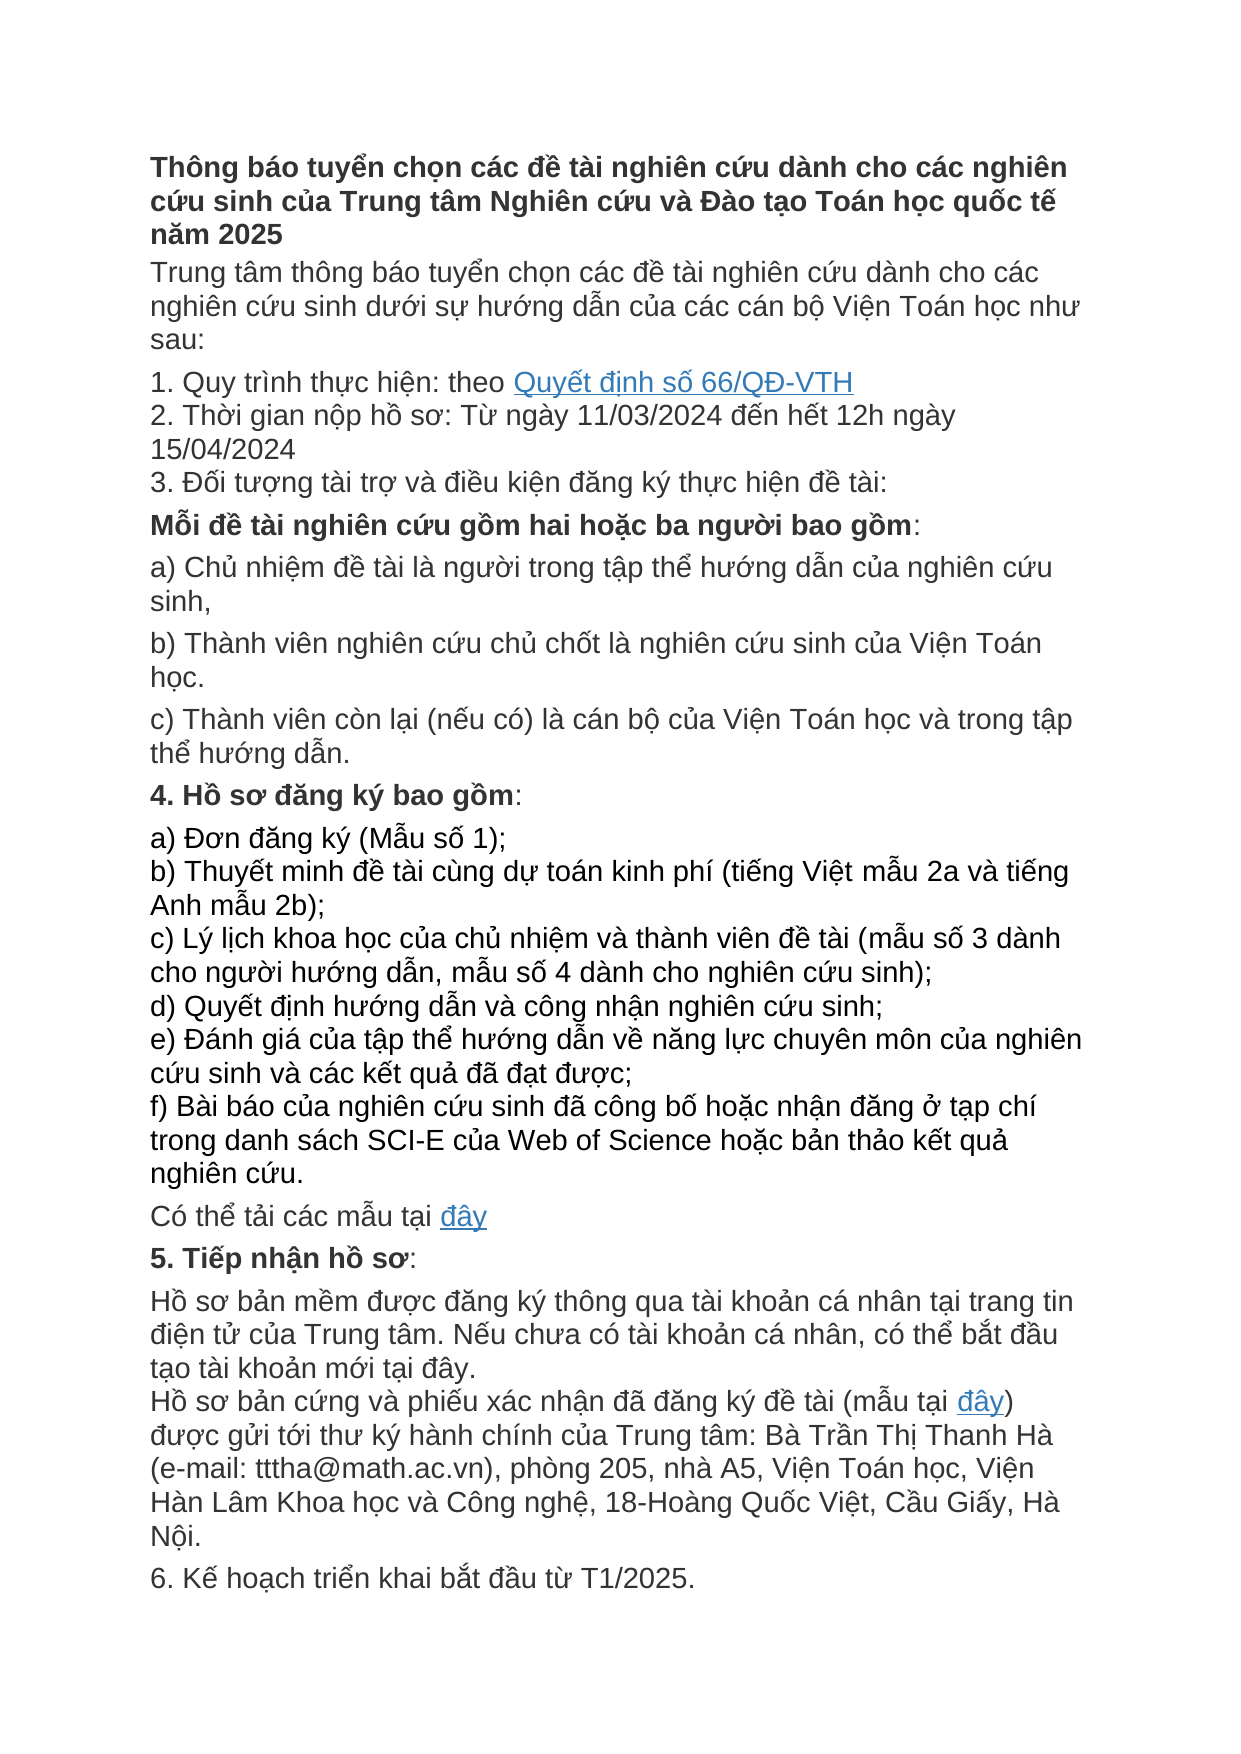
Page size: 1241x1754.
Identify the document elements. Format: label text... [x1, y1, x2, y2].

text 5. Tiếp nhận hồ sơ: [150, 1241, 1090, 1275]
text Hồ sơ bản mềm được đăng ký thông qua tài khoản cá nhân tại trang tin điện tử của Trung tâm. Nếu chưa có tài khoản cá nhân, có thể bắt đầu tạo tài khoản mới tại đây. Hồ sơ bản cứng và phiếu xác nhận đã đăng ký đề tài (mẫu tại đây) được gửi tới thư ký hành chính của Trung tâm: Bà Trần Thị Thanh Hà (e-mail: tttha@math.ac.vn), phòng 205, nhà A5, Viện Toán học, Viện Hàn Lâm Khoa học và Công nghệ, 18-Hoàng Quốc Việt, Cầu Giấy, Hà Nội. [150, 1284, 1090, 1552]
text a) Chủ nhiệm đề tài là người trong tập thể hướng dẫn của nghiên cứu sinh, [150, 550, 1090, 617]
text 4. Hồ sơ đăng ký bao gồm: [150, 778, 1090, 812]
text a) Đơn đăng ký (Mẫu số 1); b) Thuyết minh đề tài cùng dự toán kinh phí (tiếng Việt mẫu 2a và tiếng Anh mẫu 2b); c) Lý lịch khoa học của chủ nhiệm và thành viên đề tài (mẫu số 3 dành cho người hướng dẫn, mẫu số 4 dành cho nghiên cứu sinh); d) Quyết định hướng dẫn và công nhận nghiên cứu sinh; e) Đánh giá của tập thể hướng dẫn về năng lực chuyên môn của nghiên cứu sinh và các kết quả đã đạt được; f) Bài báo của nghiên cứu sinh đã công bố hoặc nhận đăng ở tạp chí trong danh sách SCI-E của Web of Science hoặc bản thảo kết quả nghiên cứu. [150, 821, 1090, 1190]
text Mỗi đề tài nghiên cứu gồm hai hoặc ba người bao gồm: [150, 508, 1090, 541]
text Trung tâm thông báo tuyển chọn các đề tài nghiên cứu dành cho các nghiên cứu sinh dưới sự hướng dẫn của các cán bộ Viện Toán học như sau: [150, 255, 1090, 356]
text b) Thành viên nghiên cứu chủ chốt là nghiên cứu sinh của Viện Toán học. [150, 626, 1090, 693]
text 6. Kế hoạch triển khai bắt đầu từ T1/2025. [150, 1561, 1090, 1595]
text 1. Quy trình thực hiện: theo Quyết định số 66/QĐ-VTH 2. Thời gian nộp hồ sơ: Từ ngày 11/03/2024 đến hết 12h ngày 15/04/2024 3. Đối tượng tài trợ và điều kiện đăng ký thực hiện đề tài: [150, 365, 1090, 499]
text Có thể tải các mẫu tại đây [150, 1199, 1090, 1232]
text c) Thành viên còn lại (nếu có) là cán bộ của Viện Toán học và trong tập thể hướng dẫn. [150, 702, 1090, 769]
text Thông báo tuyển chọn các đề tài nghiên cứu dành cho các nghiên cứu sinh của Trung tâm Nghiên cứu và Đào tạo Toán học quốc tế năm 2025 [150, 150, 1090, 251]
